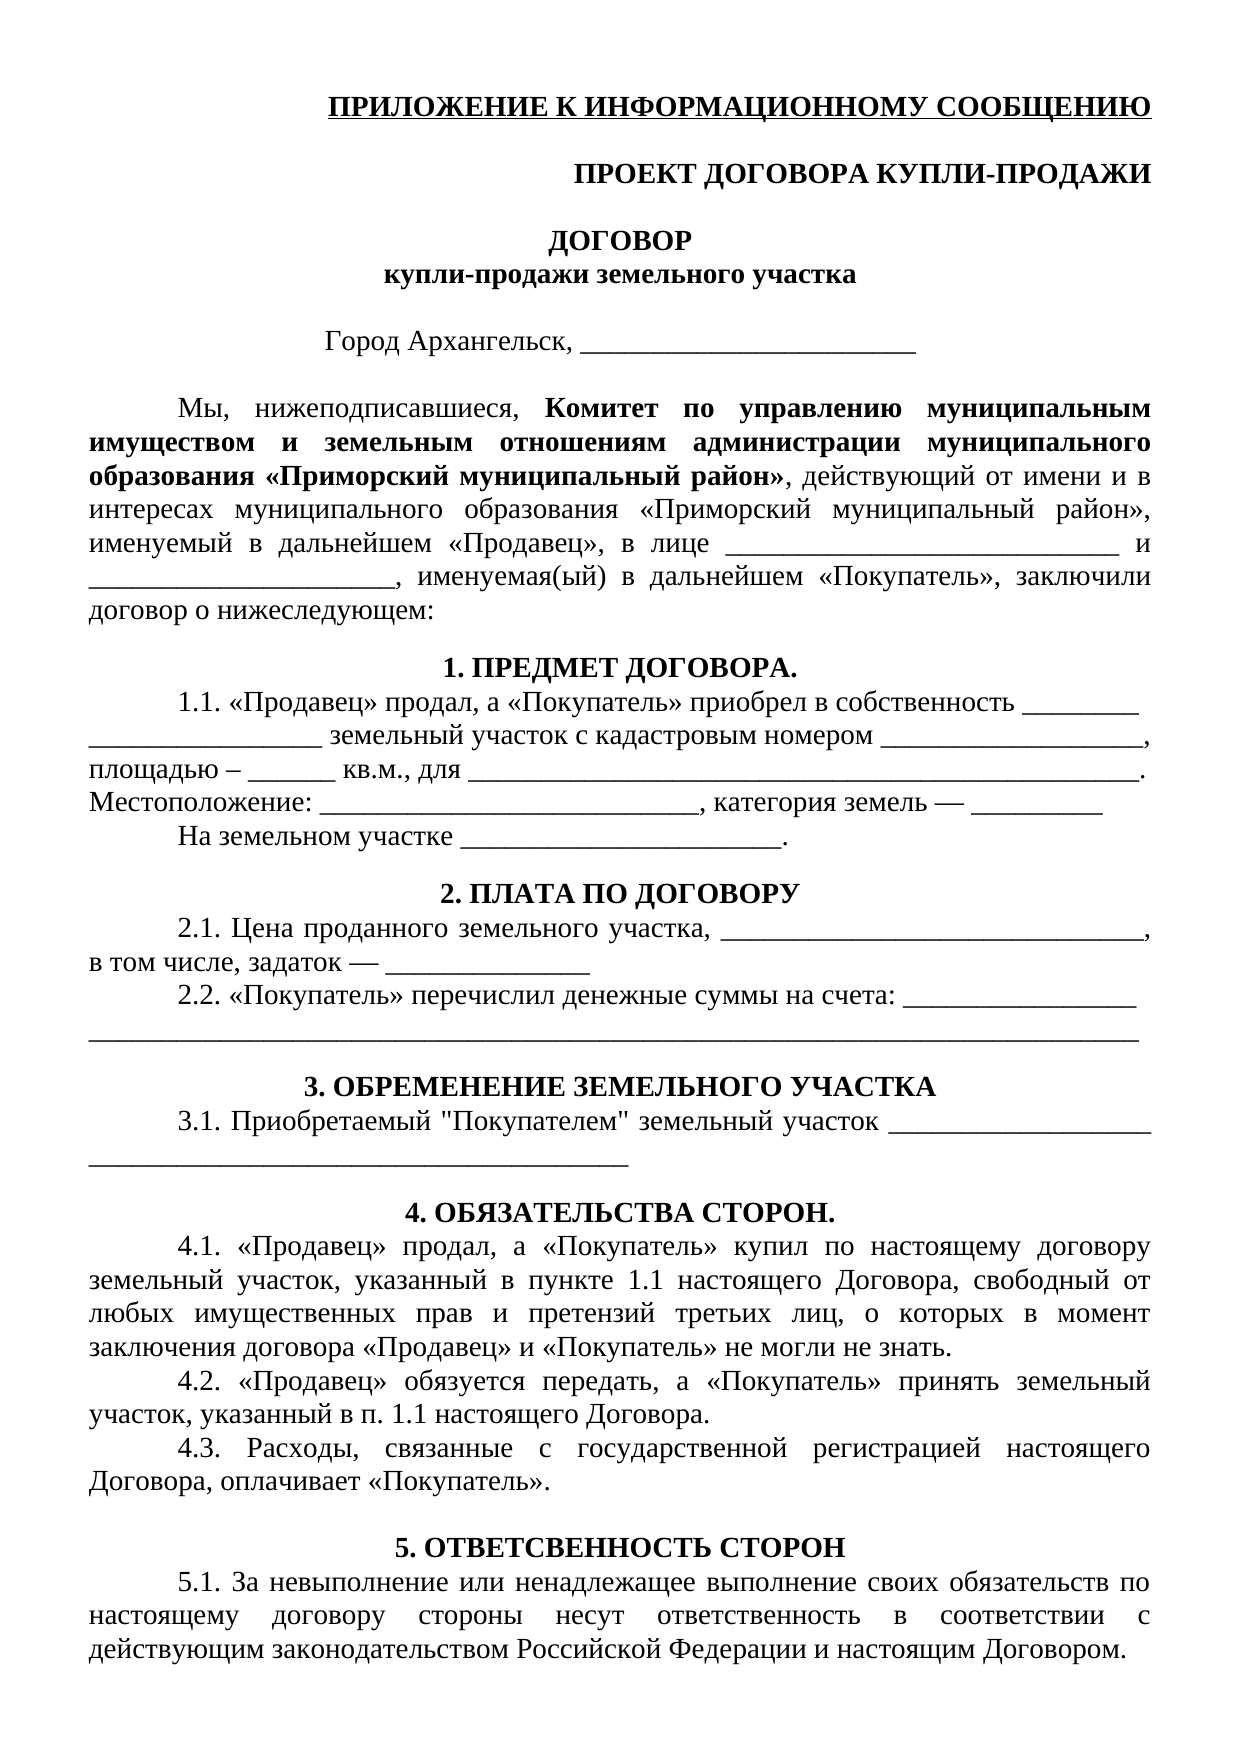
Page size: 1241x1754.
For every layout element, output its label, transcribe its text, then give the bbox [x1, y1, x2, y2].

title Мы, нижеподписавшиеся, Комитет по управлению муниципальным имуществом и земельным отношениям администрации муниципального образования «Приморский муниципальный район», действующий от имени и в интересах муниципального образования «Приморский муниципальный район», именуемый в дальнейшем «Продавец», в лице ___________________________ и _____________________, именуемая(ый) в дальнейшем «Покупатель», заключили договор о нижеследующем: [89, 391, 1152, 625]
title 1. ПРЕДМЕТ ДОГОВОРА. [89, 650, 1152, 684]
title На земельном участке ______________________. [89, 818, 1152, 852]
title 3. ОБРЕМЕНЕНИЕ ЗЕМЕЛЬНОГО УЧАСТКА [89, 1069, 1152, 1103]
text ПРОЕКТ ДОГОВОРА КУПЛИ-ПРОДАЖИ [89, 156, 1152, 189]
title Город Архангельск, _______________________ [89, 323, 1152, 357]
title ________________________________________________________________________ [89, 1011, 1152, 1044]
title ДОГОВОР [89, 223, 1152, 256]
title купли-продажи земельного участка [89, 256, 1152, 290]
title 4.3. Расходы, связанные с государственной регистрацией настоящего Договора, оплачивает «Покупатель». [89, 1430, 1152, 1497]
title 1.1. «Продавец» продал, а «Покупатель» приобрел в собственность ________ ________________ земельный участок с кадастровым номером __________________, площадью – ______ кв.м., для ______________________________________________. Местоположение: __________________________, категория земель — _________ [89, 684, 1152, 818]
title 2.1. Цена проданного земельного участка, _____________________________, в том числе, задаток — ______________ [89, 910, 1152, 977]
title 4. ОБЯЗАТЕЛЬСТВА СТОРОН. [89, 1195, 1152, 1228]
title 5.1. За невыполнение или ненадлежащее выполнение своих обязательств по настоящему договору стороны несут ответственность в соответствии с действующим законодательством Российской Федерации и настоящим Договором. [89, 1564, 1152, 1664]
title 4.1. «Продавец» продал, а «Покупатель» купил по настоящему договору земельный участок, указанный в пункте 1.1 настоящего Договора, свободный от любых имущественных прав и претензий третьих лиц, о которых в момент заключения договора «Продавец» и «Покупатель» не могли не знать. [89, 1228, 1152, 1363]
title ПРИЛОЖЕНИЕ К ИНФОРМАЦИОННОМУ СООБЩЕНИЮ [89, 89, 1152, 122]
title 4.2. «Продавец» обязуется передать, а «Покупатель» принять земельный участок, указанный в п. 1.1 настоящего Договора. [89, 1363, 1152, 1430]
title 2. ПЛАТА ПО ДОГОВОРУ [89, 877, 1152, 910]
title 5. ОТВЕТСВЕННОСТЬ СТОРОН [89, 1530, 1152, 1564]
title 3.1. Приобретаемый "Покупателем" земельный участок __________________ _____________________________________ [89, 1103, 1152, 1170]
title 2.2. «Покупатель» перечислил денежные суммы на счета: ________________ [89, 977, 1152, 1011]
